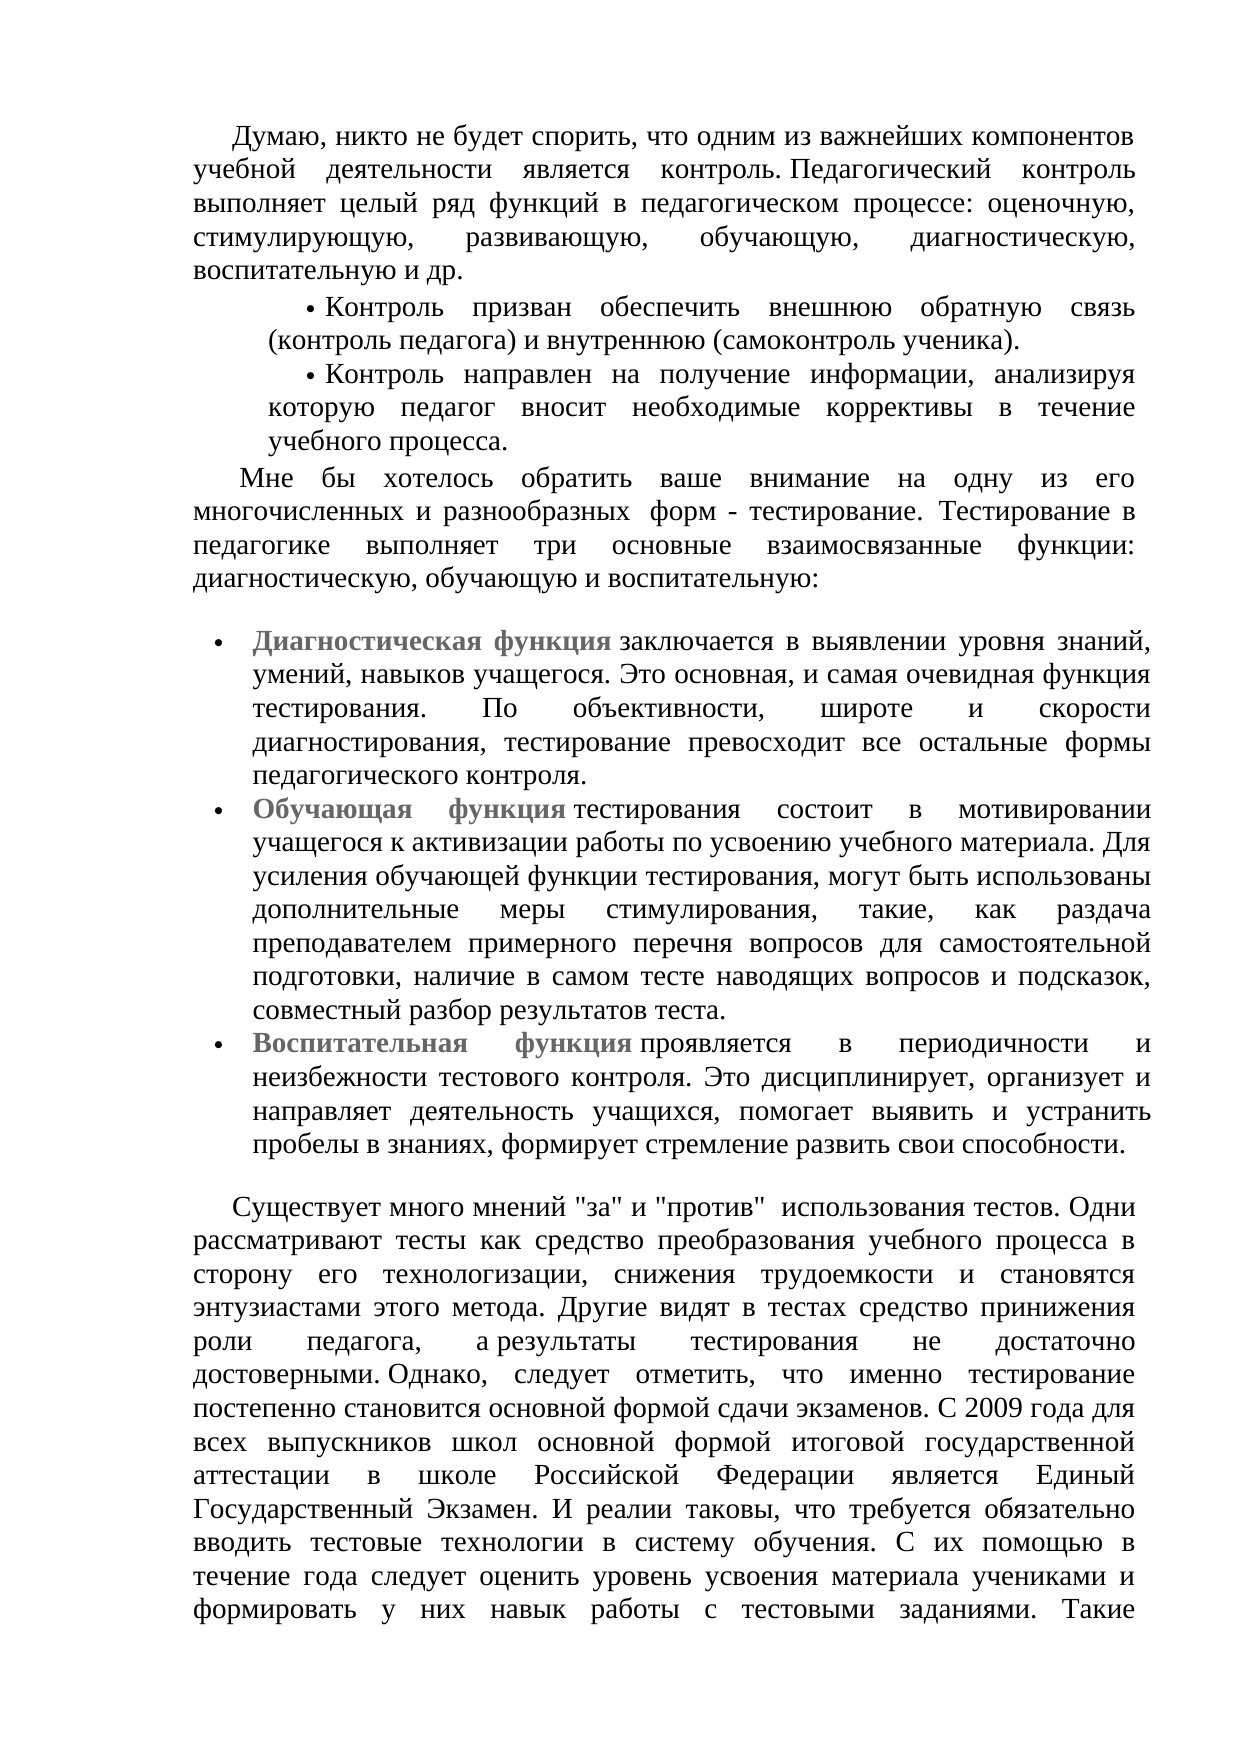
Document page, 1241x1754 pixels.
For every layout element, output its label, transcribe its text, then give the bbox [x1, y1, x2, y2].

list Диагностическая функция заключается в выявлении уровня знаний, умений, навыков учащегося. Это основная, и самая очевидная функция тестирования. По объективности, широте и скорости диагностирования, тестирование превосходит все остальные формы педагогического контроля. [215, 623, 1152, 791]
text Думаю, никто не будет спорить, что одним из важнейших компонентов учебной деятельности является контроль. Педагогический контроль выполняет целый ряд функций в педагогическом процессе: оценочную, стимулирующую, развивающую, обучающую, диагностическую, воспитательную и др. [193, 118, 1136, 286]
text Мне бы хотелось обратить ваше внимание на одну из его многочисленных и разнообразных форм - тестирование. Тестирование в педагогике выполняет три основные взаимосвязанные функции: диагностическую, обучающую и воспитательную: [193, 460, 1136, 594]
list Обучающая функция тестирования состоит в мотивировании учащегося к активизации работы по усвоению учебного материала. Для усиления обучающей функции тестирования, могут быть использованы дополнительные меры стимулирования, такие, как раздача преподавателем примерного перечня вопросов для самостоятельной подготовки, наличие в самом тесте наводящих вопросов и подсказок, совместный разбор результатов теста. [215, 820, 1152, 1055]
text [193, 1247, 1136, 1616]
list Контроль призван обеспечить внешнюю обратную связь (контроль педагога) и внутреннюю (самоконтроль ученика). [268, 289, 1136, 356]
list Контроль направлен на получение информации, анализируя которую педагог вносит необходимые коррективы в течение учебного процесса. [268, 356, 1136, 457]
list Воспитательная функция проявляется в периодичности и неизбежности тестового контроля. Это дисциплинирует, организует и направляет деятельность учащихся, помогает выявить и устранить пробелы в знаниях, формирует стремление развить свои способности. [215, 1084, 1152, 1218]
